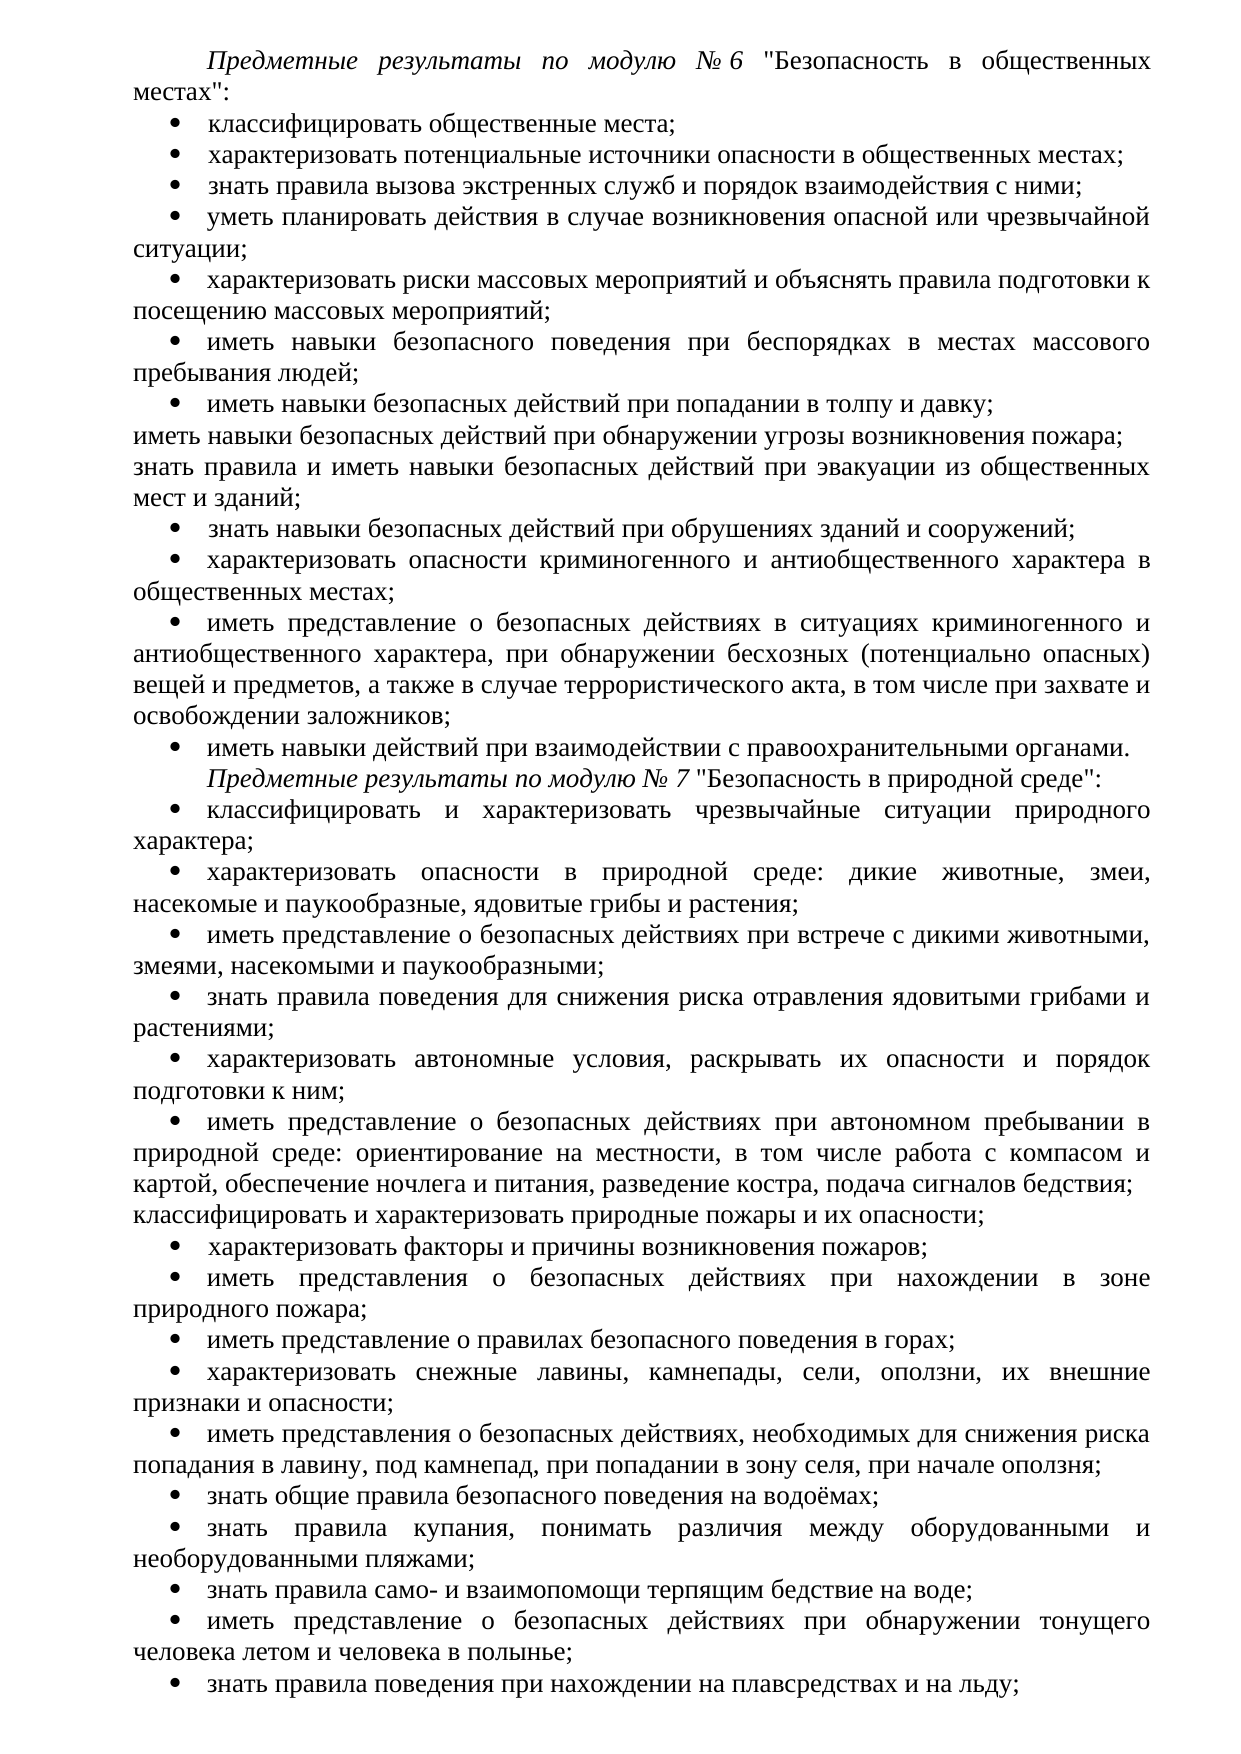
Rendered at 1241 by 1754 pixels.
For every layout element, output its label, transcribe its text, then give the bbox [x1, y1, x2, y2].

list характеризовать риски массовых мероприятий и объяснять правила подготовки к посещению массовых мероприятий; [133, 263, 1152, 325]
list знать навыки безопасных действий при обрушениях зданий и сооружений; [170, 512, 1152, 543]
list иметь представление о безопасных действиях в ситуациях криминогенного и антиобщественного характера, при обнаружении бесхозных (потенциально опасных) вещей и предметов, а также в случае террористического акта, в том числе при захвате и освобождении заложников; [133, 606, 1152, 731]
list характеризовать факторы и причины возникновения пожаров; [170, 1230, 1152, 1261]
list знать общие правила безопасного поведения на водоёмах; [133, 1479, 1152, 1511]
list характеризовать опасности криминогенного и антиобщественного характера в общественных местах; [133, 543, 1152, 606]
list знать правила поведения при нахождении на плавсредствах и на льду; [133, 1667, 1152, 1698]
text Предметные результаты по модулю № 7 "Безопасность в природной среде": [133, 762, 1152, 793]
text классифицировать и характеризовать природные пожары и их опасности; [133, 1198, 1152, 1230]
list иметь представление о безопасных действиях при обнаружении тонущего человека летом и человека в полынье; [133, 1604, 1152, 1667]
text иметь навыки безопасных действий при обнаружении угрозы возникновения пожара; [133, 419, 1152, 450]
text знать правила и иметь навыки безопасных действий при эвакуации из общественных мест и зданий; [133, 450, 1152, 512]
list иметь представления о безопасных действиях, необходимых для снижения риска попадания в лавину, под камнепад, при попадании в зону селя, при начале оползня; [133, 1417, 1152, 1479]
list знать правила само- и взаимопомощи терпящим бедствие на воде; [133, 1573, 1152, 1604]
list характеризовать потенциальные источники опасности в общественных местах; [170, 138, 1152, 169]
list иметь представления о безопасных действиях при нахождении в зоне природного пожара; [133, 1261, 1152, 1323]
list иметь навыки безопасного поведения при беспорядках в местах массового пребывания людей; [133, 325, 1152, 388]
list характеризовать автономные условия, раскрывать их опасности и порядок подготовки к ним; [133, 1043, 1152, 1105]
list иметь навыки безопасных действий при попадании в толпу и давку; [133, 388, 1152, 419]
list характеризовать снежные лавины, камнепады, сели, оползни, их внешние признаки и опасности; [133, 1354, 1152, 1417]
list характеризовать опасности в природной среде: дикие животные, змеи, насекомые и паукообразные, ядовитые грибы и растения; [133, 855, 1152, 918]
list уметь планировать действия в случае возникновения опасной или чрезвычайной ситуации; [133, 200, 1152, 263]
list иметь представление о безопасных действиях при автономном пребывании в природной среде: ориентирование на местности, в том числе работа с компасом и картой, обеспечение ночлега и питания, разведение костра, подача сигналов бедствия; [133, 1105, 1152, 1198]
list знать правила поведения для снижения риска отравления ядовитыми грибами и растениями; [133, 980, 1152, 1043]
list иметь навыки действий при взаимодействии с правоохранительными органами. [133, 731, 1152, 762]
list знать правила вызова экстренных служб и порядок взаимодействия с ними; [170, 169, 1152, 200]
list знать правила купания, понимать различия между оборудованными и необорудованными пляжами; [133, 1511, 1152, 1573]
text Предметные результаты по модулю № 6 "Безопасность в общественных местах": [133, 44, 1152, 107]
list иметь представление о правилах безопасного поведения в горах; [133, 1323, 1152, 1354]
list иметь представление о безопасных действиях при встрече с дикими животными, змеями, насекомыми и паукообразными; [133, 918, 1152, 980]
list классифицировать и характеризовать чрезвычайные ситуации природного характера; [133, 793, 1152, 855]
list классифицировать общественные места; [170, 107, 1152, 138]
